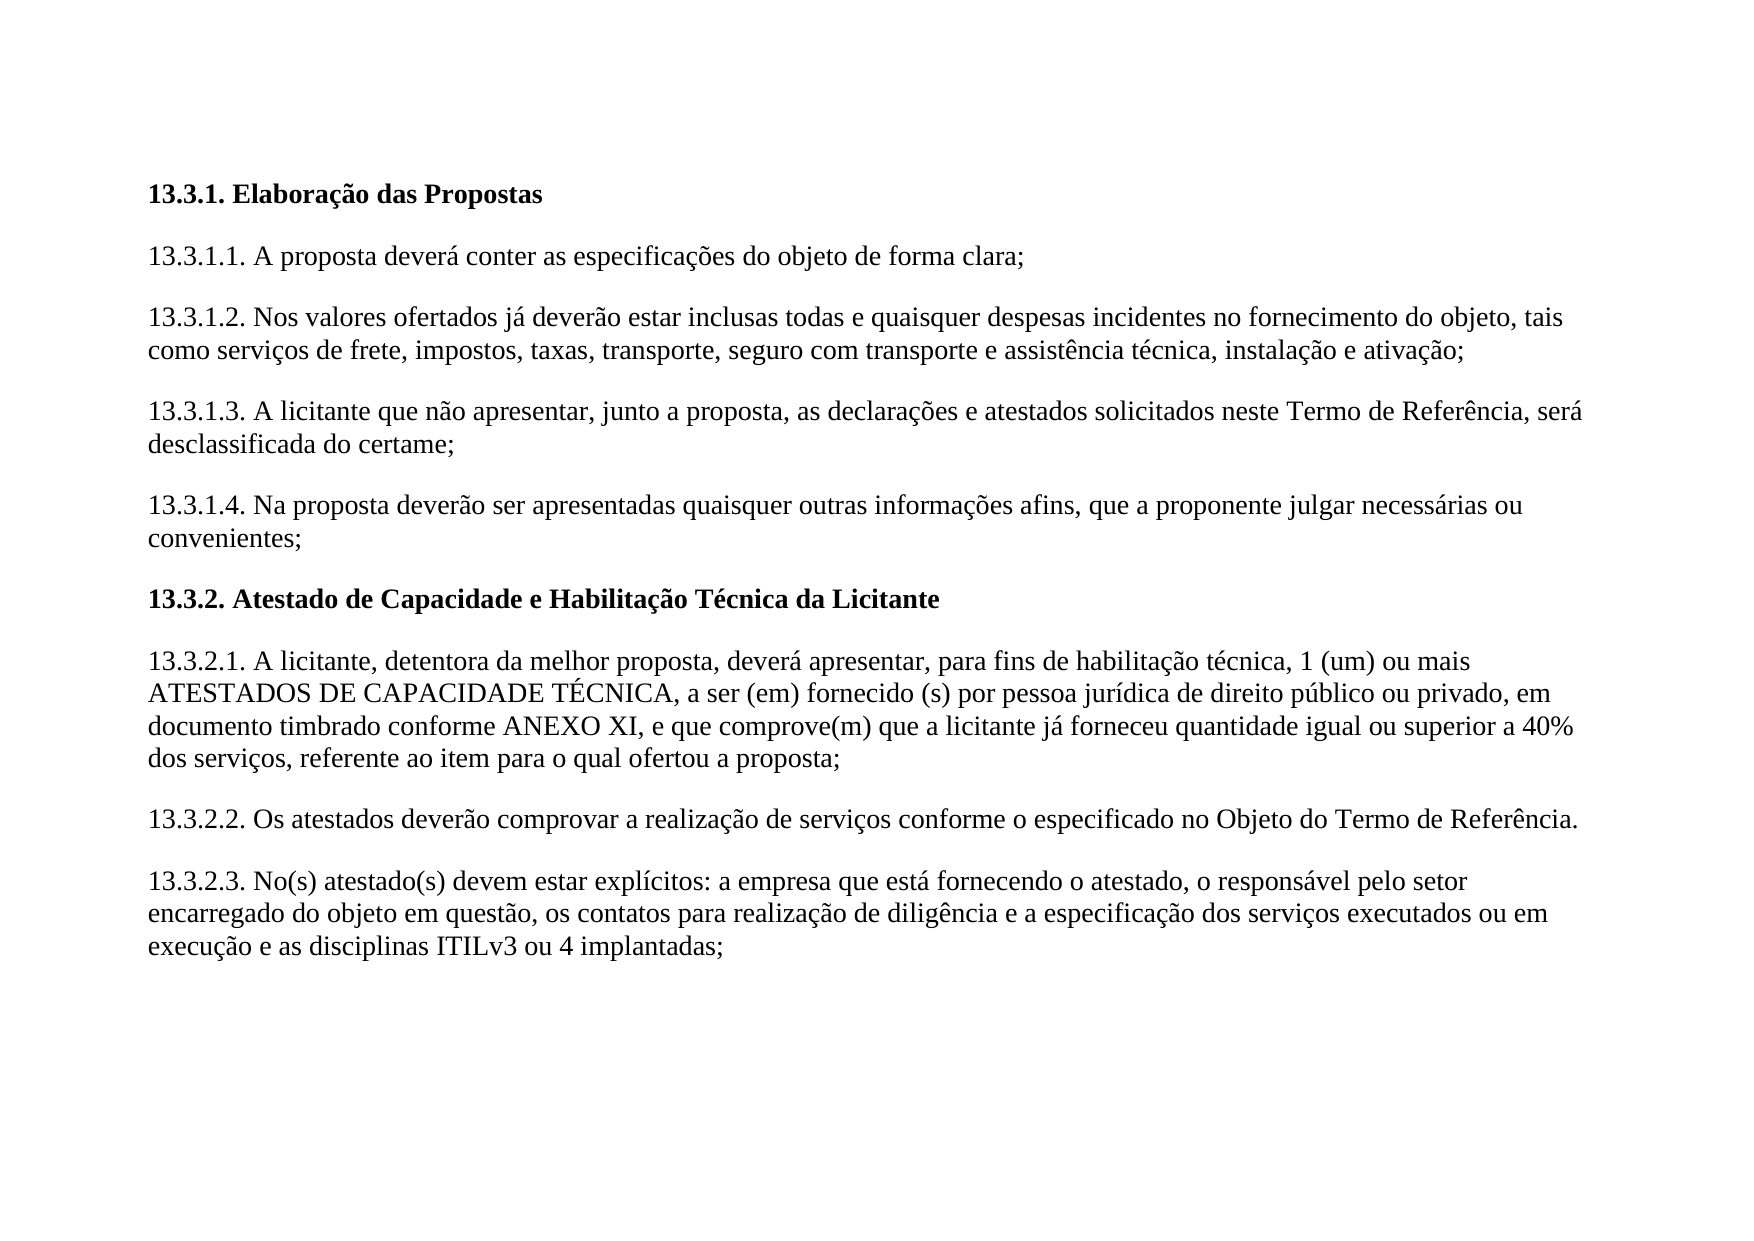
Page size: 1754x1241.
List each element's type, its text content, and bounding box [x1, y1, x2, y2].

text 13.3.2.3. No(s) atestado(s) devem estar explícitos: a empresa que está fornecendo o atestado, o responsável pelo setor encarregado do objeto em questão, os contatos para realização de diligência e a especificação dos serviços executados ou em execução e as disciplinas ITILv3 ou 4 implantadas; [148, 864, 1606, 961]
text 13.3.1.2. Nos valores ofertados já deverão estar inclusas todas e quaisquer despesas incidentes no fornecimento do objeto, tais como serviços de frete, impostos, taxas, transporte, seguro com transporte e assistência técnica, instalação e ativação; [148, 300, 1606, 365]
text 13.3.1.4. Na proposta deverão ser apresentadas quaisquer outras informações afins, que a proponente julgar necessárias ou convenientes; [148, 488, 1606, 553]
text 13.3.2. Atestado de Capacidade e Habilitação Técnica da Licitante [148, 582, 1606, 614]
text 13.3.2.1. A licitante, detentora da melhor proposta, deverá apresentar, para fins de habilitação técnica, 1 (um) ou mais ATESTADOS DE CAPACIDADE TÉCNICA, a ser (em) fornecido (s) por pessoa jurídica de direito público ou privado, em documento timbrado conforme ANEXO XI, e que comprove(m) que a licitante já forneceu quantidade igual ou superior a 40% dos serviços, referente ao item para o qual ofertou a proposta; [148, 644, 1606, 773]
text 13.3.2.2. Os atestados deverão comprovar a realização de serviços conforme o especificado no Objeto do Termo de Referência. [148, 802, 1606, 835]
text 13.3.1.3. A licitante que não apresentar, junto a proposta, as declarações e atestados solicitados neste Termo de Referência, será desclassificada do certame; [148, 394, 1606, 459]
text 13.3.1.1. A proposta deverá conter as especificações do objeto de forma clara; [148, 239, 1606, 271]
text 13.3.1. Elaboração das Propostas [148, 177, 1606, 209]
